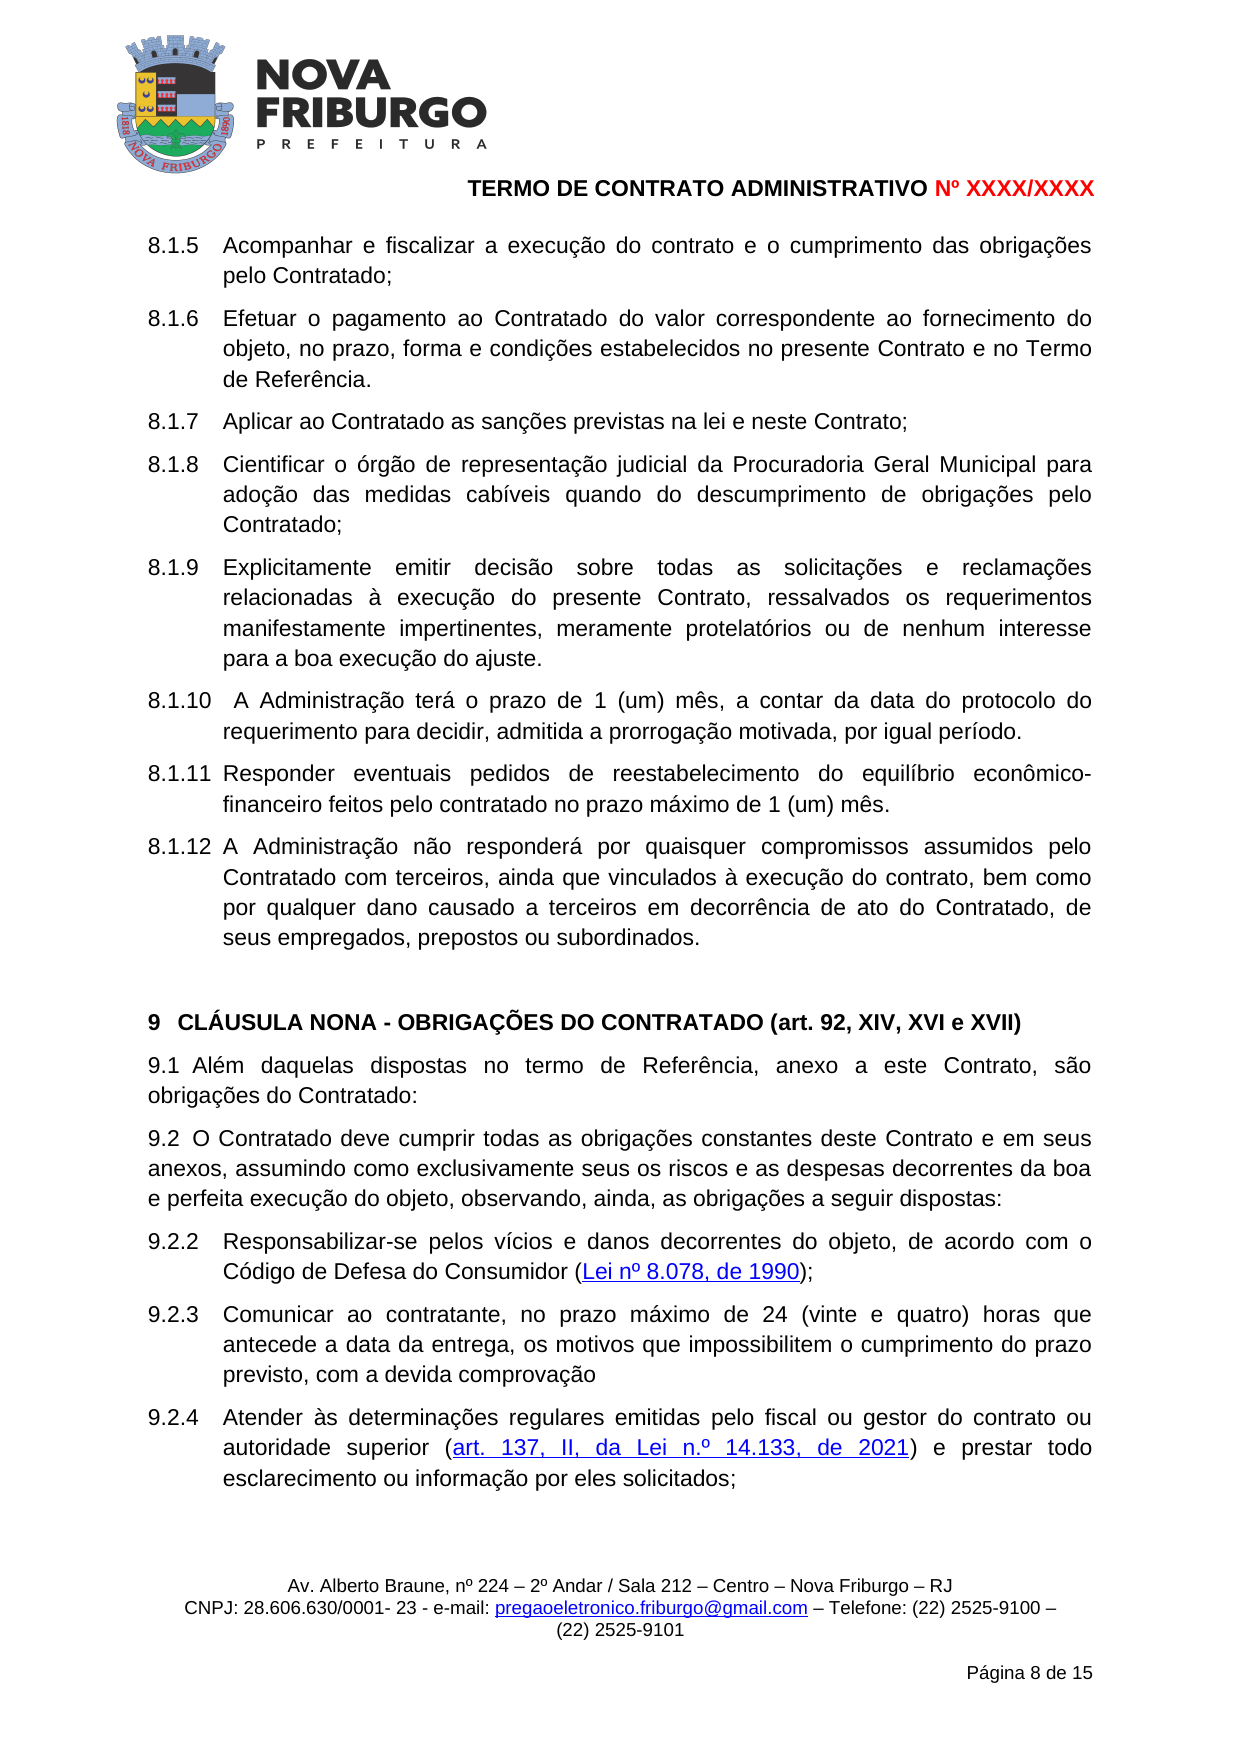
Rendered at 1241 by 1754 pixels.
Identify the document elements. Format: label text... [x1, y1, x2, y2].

list Acompanhar e fiscalizar a execução do contrato e o cumprimento das obrigações pelo Contratado; [148, 232, 1092, 289]
list Comunicar ao contratante, no prazo máximo de 24 (vinte e quatro) horas que antecede a data da entrega, os motivos que impossibilitem o cumprimento do prazo previsto, com a devida comprovação [148, 1301, 1092, 1388]
picture [103, 29, 500, 175]
list Atender às determinações regulares emitidas pelo fiscal ou gestor do contrato ou autoridade superior (art. 137, II, da Lei n.º 14.133, de 2021) e prestar todo esclarecimento ou informação por eles solicitados; [148, 1404, 1092, 1491]
list Além daquelas dispostas no termo de Referência, anexo a este Contrato, são obrigações do Contratado: [148, 1052, 1092, 1109]
list A Administração terá o prazo de 1 (um) mês, a contar da data do protocolo do requerimento para decidir, admitida a prorrogação motivada, por igual período. [148, 687, 1092, 744]
list Aplicar ao Contratado as sanções previstas na lei e neste Contrato; [148, 408, 1092, 434]
list Responsabilizar-se pelos vícios e danos decorrentes do objeto, de acordo com o Código de Defesa do Consumidor (Lei nº 8.078, de 1990); [148, 1228, 1092, 1285]
list Responder eventuais pedidos de reestabelecimento do equilíbrio econômico-financeiro feitos pelo contratado no prazo máximo de 1 (um) mês. [148, 760, 1092, 817]
list A Administração não responderá por quaisquer compromissos assumidos pelo Contratado com terceiros, ainda que vinculados à execução do contrato, bem como por qualquer dano causado a terceiros em decorrência de ato do Contratado, de seus empregados, prepostos ou subordinados. [148, 833, 1092, 950]
list Efetuar o pagamento ao Contratado do valor correspondente ao fornecimento do objeto, no prazo, forma e condições estabelecidos no presente Contrato e no Termo de Referência. [148, 305, 1092, 392]
list Cientificar o órgão de representação judicial da Procuradoria Geral Municipal para adoção das medidas cabíveis quando do descumprimento de obrigações pelo Contratado; [148, 451, 1092, 538]
list Explicitamente emitir decisão sobre todas as solicitações e reclamações relacionadas à execução do presente Contrato, ressalvados os requerimentos manifestamente impertinentes, meramente protelatórios ou de nenhum interesse para a boa execução do ajuste. [148, 554, 1092, 671]
list O Contratado deve cumprir todas as obrigações constantes deste Contrato e em seus anexos, assumindo como exclusivamente seus os riscos e as despesas decorrentes da boa e perfeita execução do objeto, observando, ainda, as obrigações a seguir dispostas: [148, 1125, 1092, 1212]
list CLÁUSULA NONA - OBRIGAÇÕES DO CONTRATADO (art. 92, XIV, XVI e XVII) [148, 1009, 1092, 1036]
